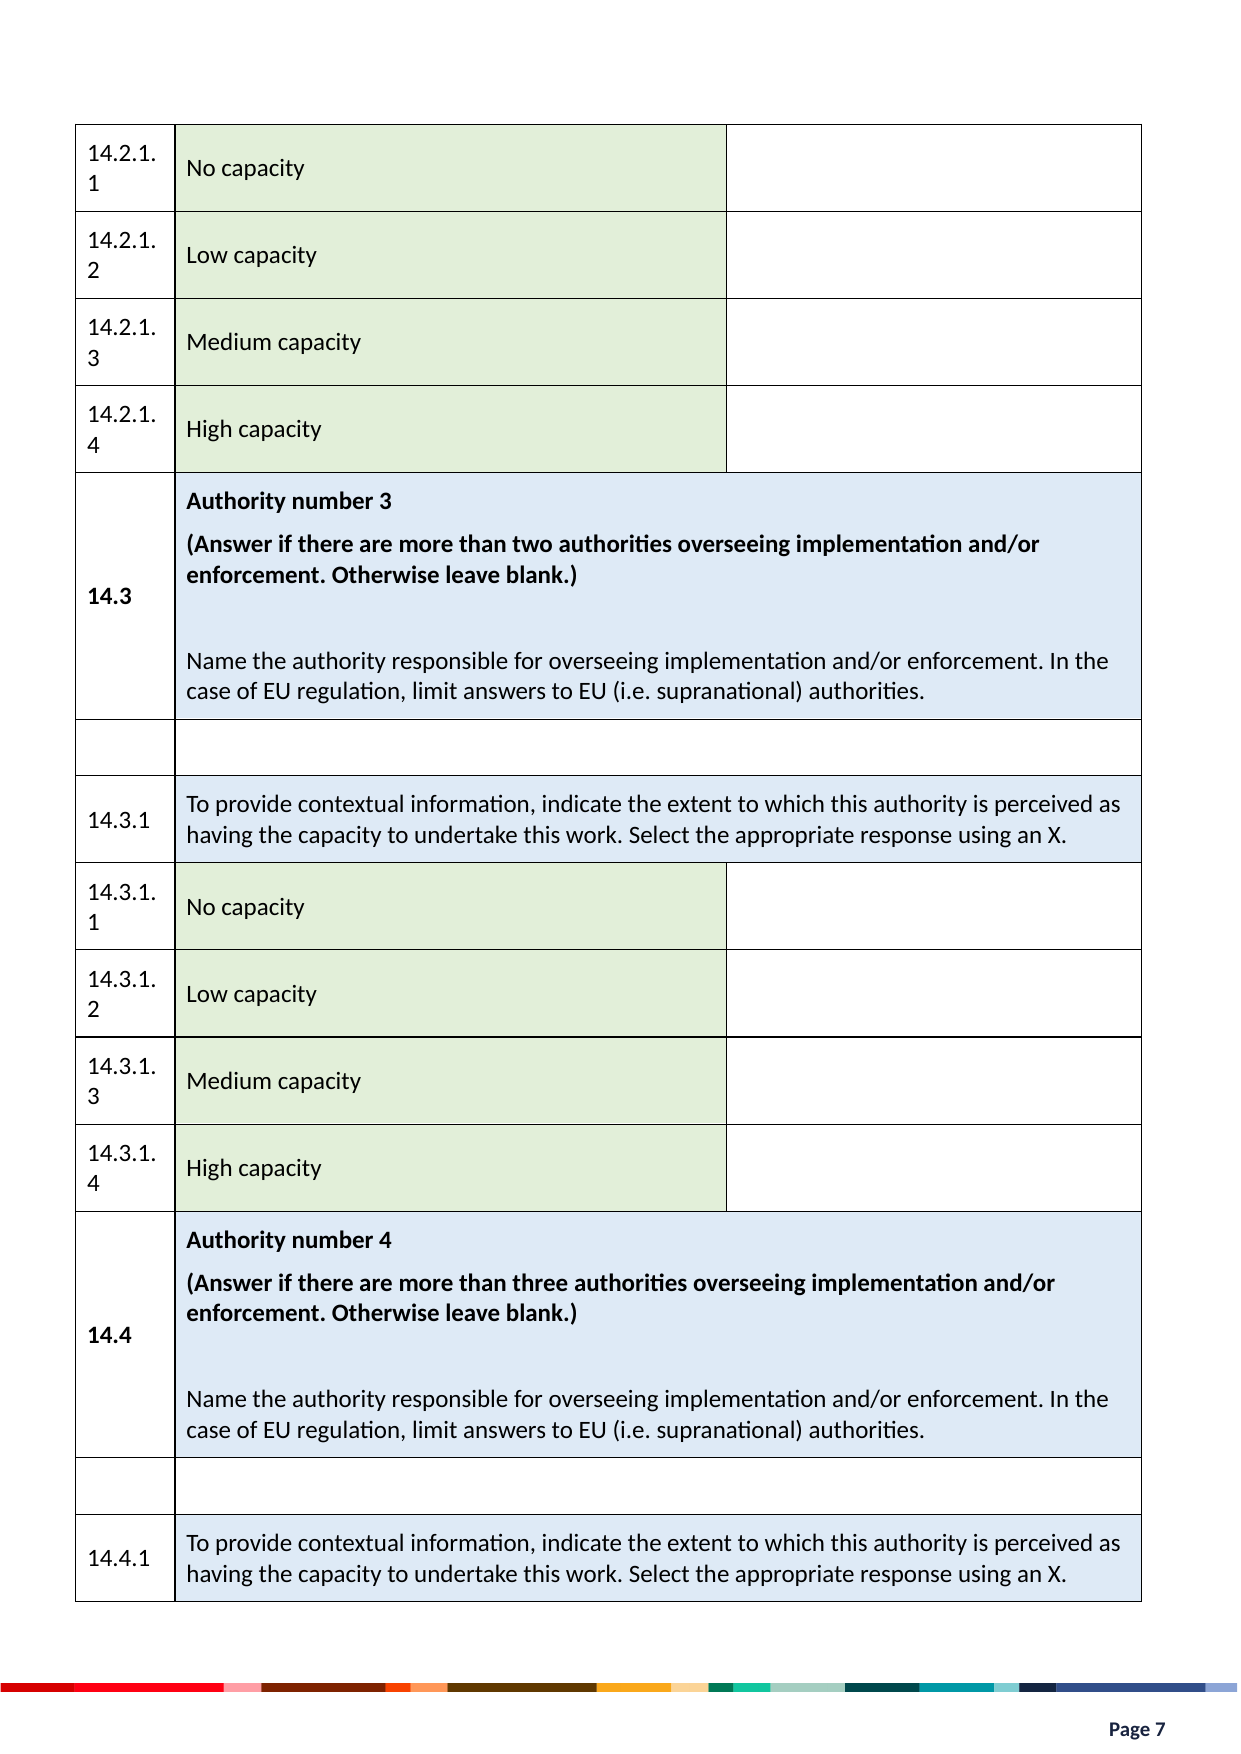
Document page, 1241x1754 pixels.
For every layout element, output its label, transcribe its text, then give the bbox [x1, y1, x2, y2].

table_cell Low capacity [176, 950, 726, 1036]
table_cell [727, 212, 1141, 298]
table_cell 14.4.1 [76, 1515, 174, 1601]
table_cell 14.3.1.3 [76, 1038, 174, 1123]
table_cell [76, 1458, 174, 1514]
table_cell [727, 1038, 1141, 1123]
table_cell [176, 720, 1141, 775]
table_cell 14.3.1.2 [76, 950, 174, 1036]
table_cell [727, 125, 1141, 211]
table_cell No capacity [176, 863, 726, 949]
table_cell To provide contextual information, indicate the extent to which this authority is perceived as having the capacity to undertake this work. Select the appropriate response using an X. [176, 776, 1141, 862]
table_cell No capacity [176, 125, 726, 211]
table_cell [727, 950, 1141, 1036]
table_cell [76, 720, 174, 775]
table_cell Medium capacity [176, 299, 726, 385]
table_cell [727, 863, 1141, 949]
table_cell [727, 386, 1141, 472]
table_cell 14.2.1.3 [76, 299, 174, 385]
table_cell [176, 1458, 1141, 1514]
table_cell 14.3 [76, 473, 174, 718]
table_cell Authority number 4 (Answer if there are more than three authorities overseeing implementation and/or enforcement. Otherwise leave blank.) Name the authority responsible for overseeing implementation and/or enforcement. In the case of EU regulation, limit answers to EU (i.e. supranational) authorities. [176, 1212, 1141, 1457]
table_cell 14.2.1.2 [76, 212, 174, 298]
table_cell Low capacity [176, 212, 726, 298]
picture [0, 1683, 1236, 1692]
table_cell 14.3.1 [76, 776, 174, 862]
table_cell 14.3.1.4 [76, 1125, 174, 1211]
table_cell High capacity [176, 386, 726, 472]
table_cell 14.2.1.1 [76, 125, 174, 211]
table_cell 14.4 [76, 1212, 174, 1457]
table_cell 14.2.1.4 [76, 386, 174, 472]
table_cell Authority number 3 (Answer if there are more than two authorities overseeing implementation and/or enforcement. Otherwise leave blank.) Name the authority responsible for overseeing implementation and/or enforcement. In the case of EU regulation, limit answers to EU (i.e. supranational) authorities. [176, 473, 1141, 718]
table_cell 14.3.1.1 [76, 863, 174, 949]
table_cell High capacity [176, 1125, 726, 1211]
table_cell Medium capacity [176, 1038, 726, 1123]
table_cell [727, 299, 1141, 385]
table_cell [727, 1125, 1141, 1211]
table_cell To provide contextual information, indicate the extent to which this authority is perceived as having the capacity to undertake this work. Select the appropriate response using an X. [176, 1515, 1141, 1601]
